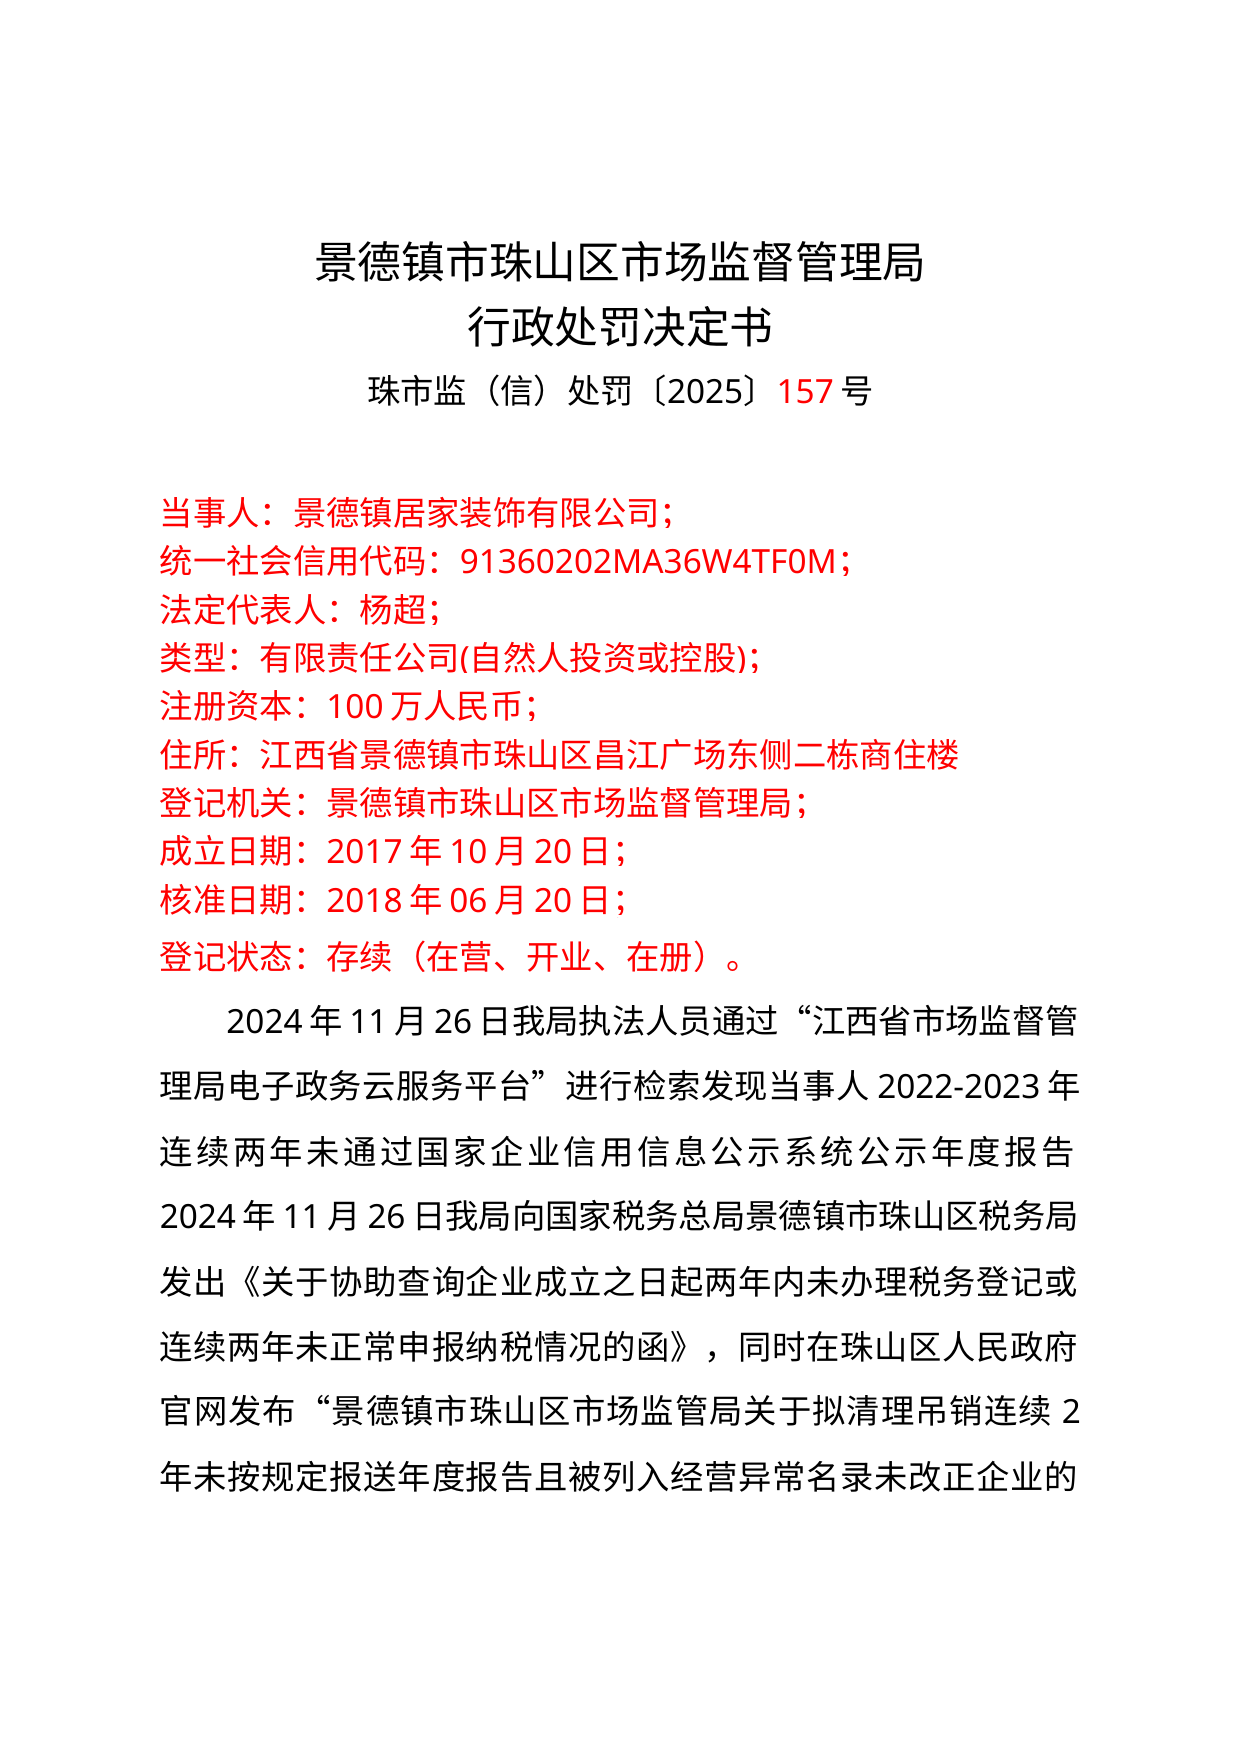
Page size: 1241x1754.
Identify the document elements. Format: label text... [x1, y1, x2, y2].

subtitle 行政处罚决定书 [159, 292, 1081, 357]
subtitle 景德镇市珠山区市场监督管理局 [159, 227, 1081, 292]
text 珠市监（信）处罚〔2025〕157号 [159, 357, 1081, 422]
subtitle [159, 987, 1081, 1507]
text 注册资本：100万人民币； [159, 680, 1081, 729]
text 成立日期：2017年10月20日； [159, 825, 1081, 874]
text 登记机关：景德镇市珠山区市场监督管理局； [159, 777, 1081, 825]
text 当事人：景德镇居家装饰有限公司； [159, 487, 1081, 535]
text 类型：有限责任公司(自然人投资或控股)； [159, 632, 1081, 680]
text 法定代表人：杨超； [159, 584, 1081, 632]
text 登记状态：存续（在营、开业、在册）。 [159, 922, 1081, 987]
text 统一社会信用代码：91360202MA36W4TF0M； [159, 535, 1081, 584]
text 核准日期：2018年06月20日； [159, 874, 1081, 922]
text 住所：江西省景德镇市珠山区昌江广场东侧二栋商住楼 [159, 729, 1081, 777]
